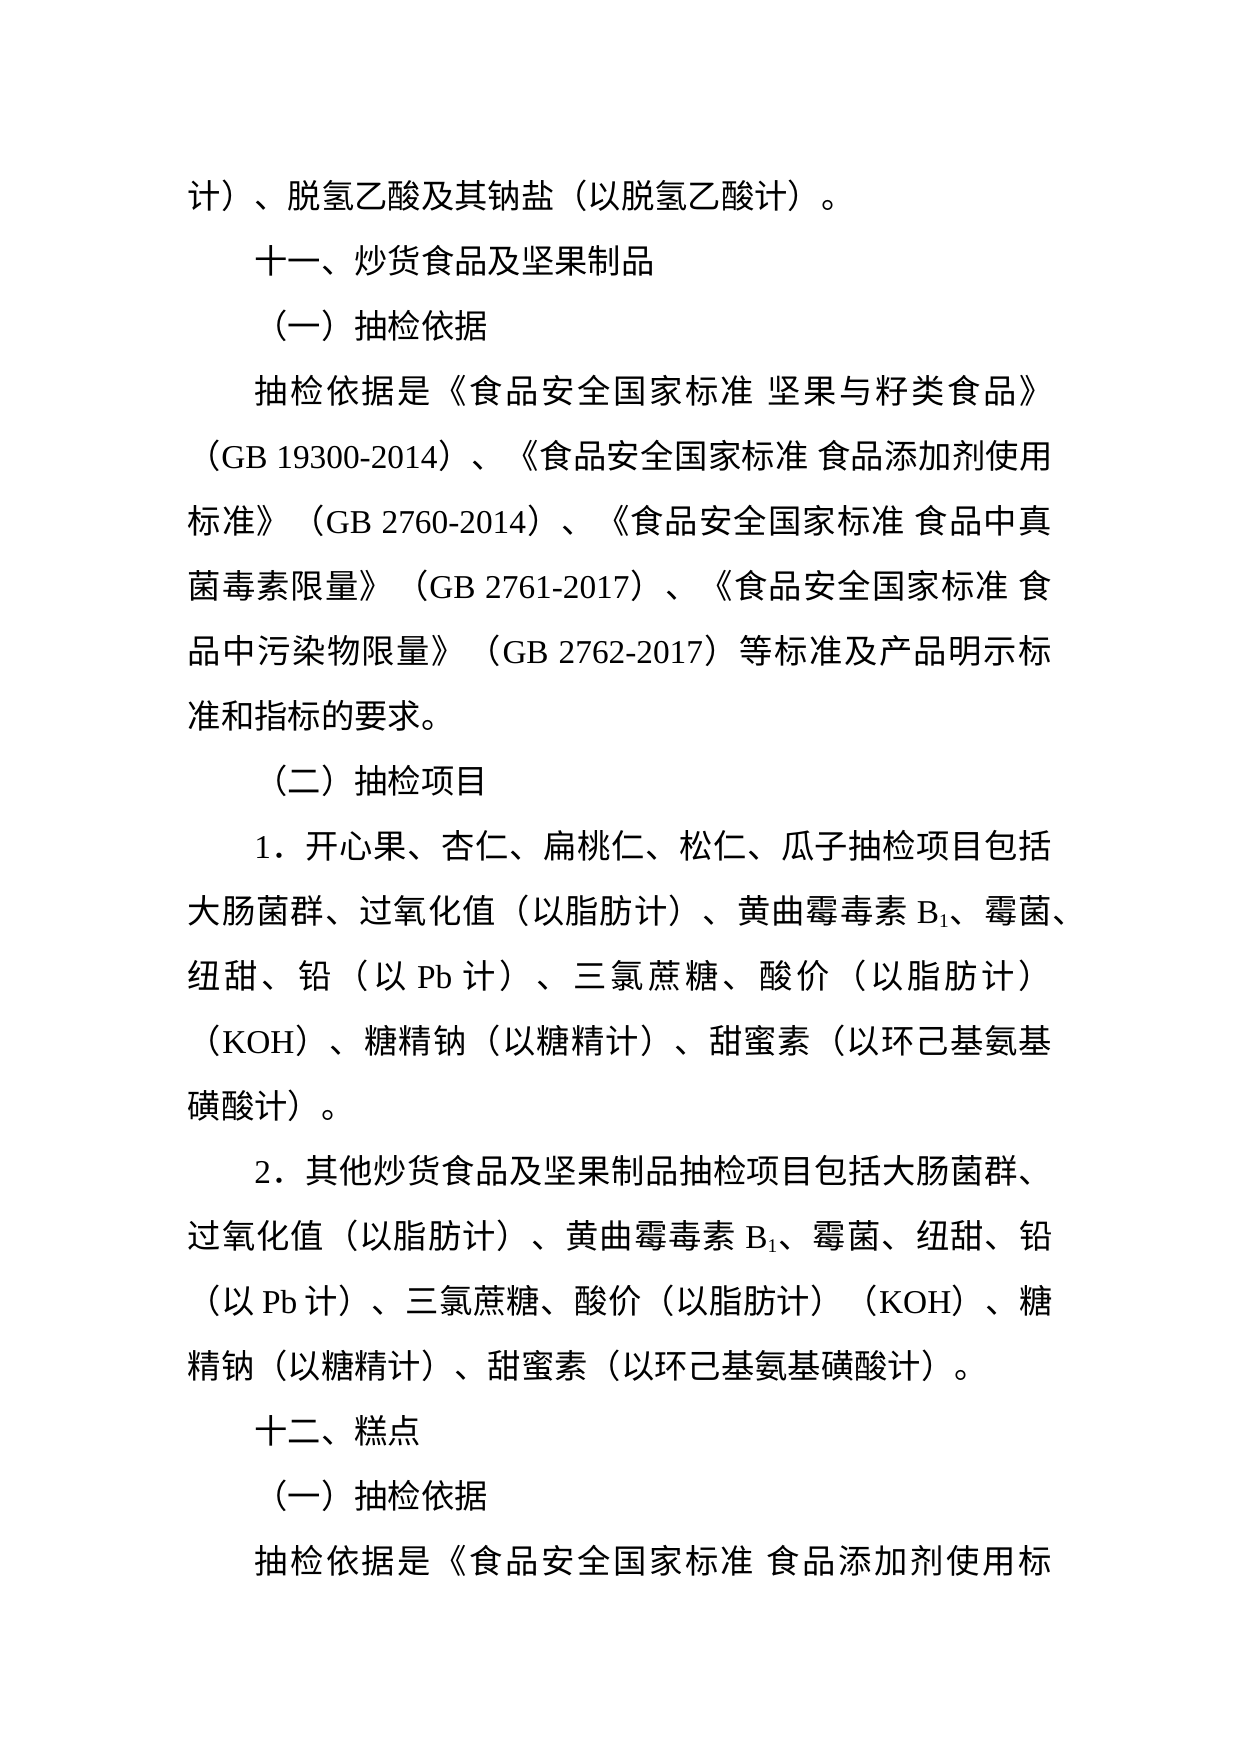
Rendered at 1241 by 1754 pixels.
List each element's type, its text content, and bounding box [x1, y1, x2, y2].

list （二）抽检项目 [187, 747, 1053, 812]
list （一）抽检依据 [187, 292, 1053, 357]
text 十一、炒货食品及坚果制品 [187, 227, 1053, 292]
text 1．开心果、杏仁、扁桃仁、松仁、瓜子抽检项目包括大肠菌群、过氧化值（以脂肪计）、黄曲霉毒素B1、霉菌、纽甜、铅（以Pb计）、三氯蔗糖、酸价（以脂肪计）（KOH）、糖精钠（以糖精计）、甜蜜素（以环己基氨基磺酸计）。 [187, 812, 1053, 1137]
list （一）抽检依据 [187, 1462, 1053, 1527]
text 2．其他炒货食品及坚果制品抽检项目包括大肠菌群、过氧化值（以脂肪计）、黄曲霉毒素B1、霉菌、纽甜、铅（以Pb计）、三氯蔗糖、酸价（以脂肪计）（KOH）、糖精钠（以糖精计）、甜蜜素（以环己基氨基磺酸计）。 [187, 1137, 1053, 1397]
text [187, 162, 1053, 227]
list 抽检依据是《食品安全国家标准 坚果与籽类食品》（GB 19300-2014）、《食品安全国家标准 食品添加剂使用标准》（GB 2760-2014）、《食品安全国家标准 食品中真菌毒素限量》（GB 2761-2017）、《食品安全国家标准 食品中污染物限量》（GB 2762-2017）等标准及产品明示标准和指标的要求。 [187, 357, 1053, 747]
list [187, 1527, 1053, 1592]
text 十二、糕点 [187, 1397, 1053, 1462]
